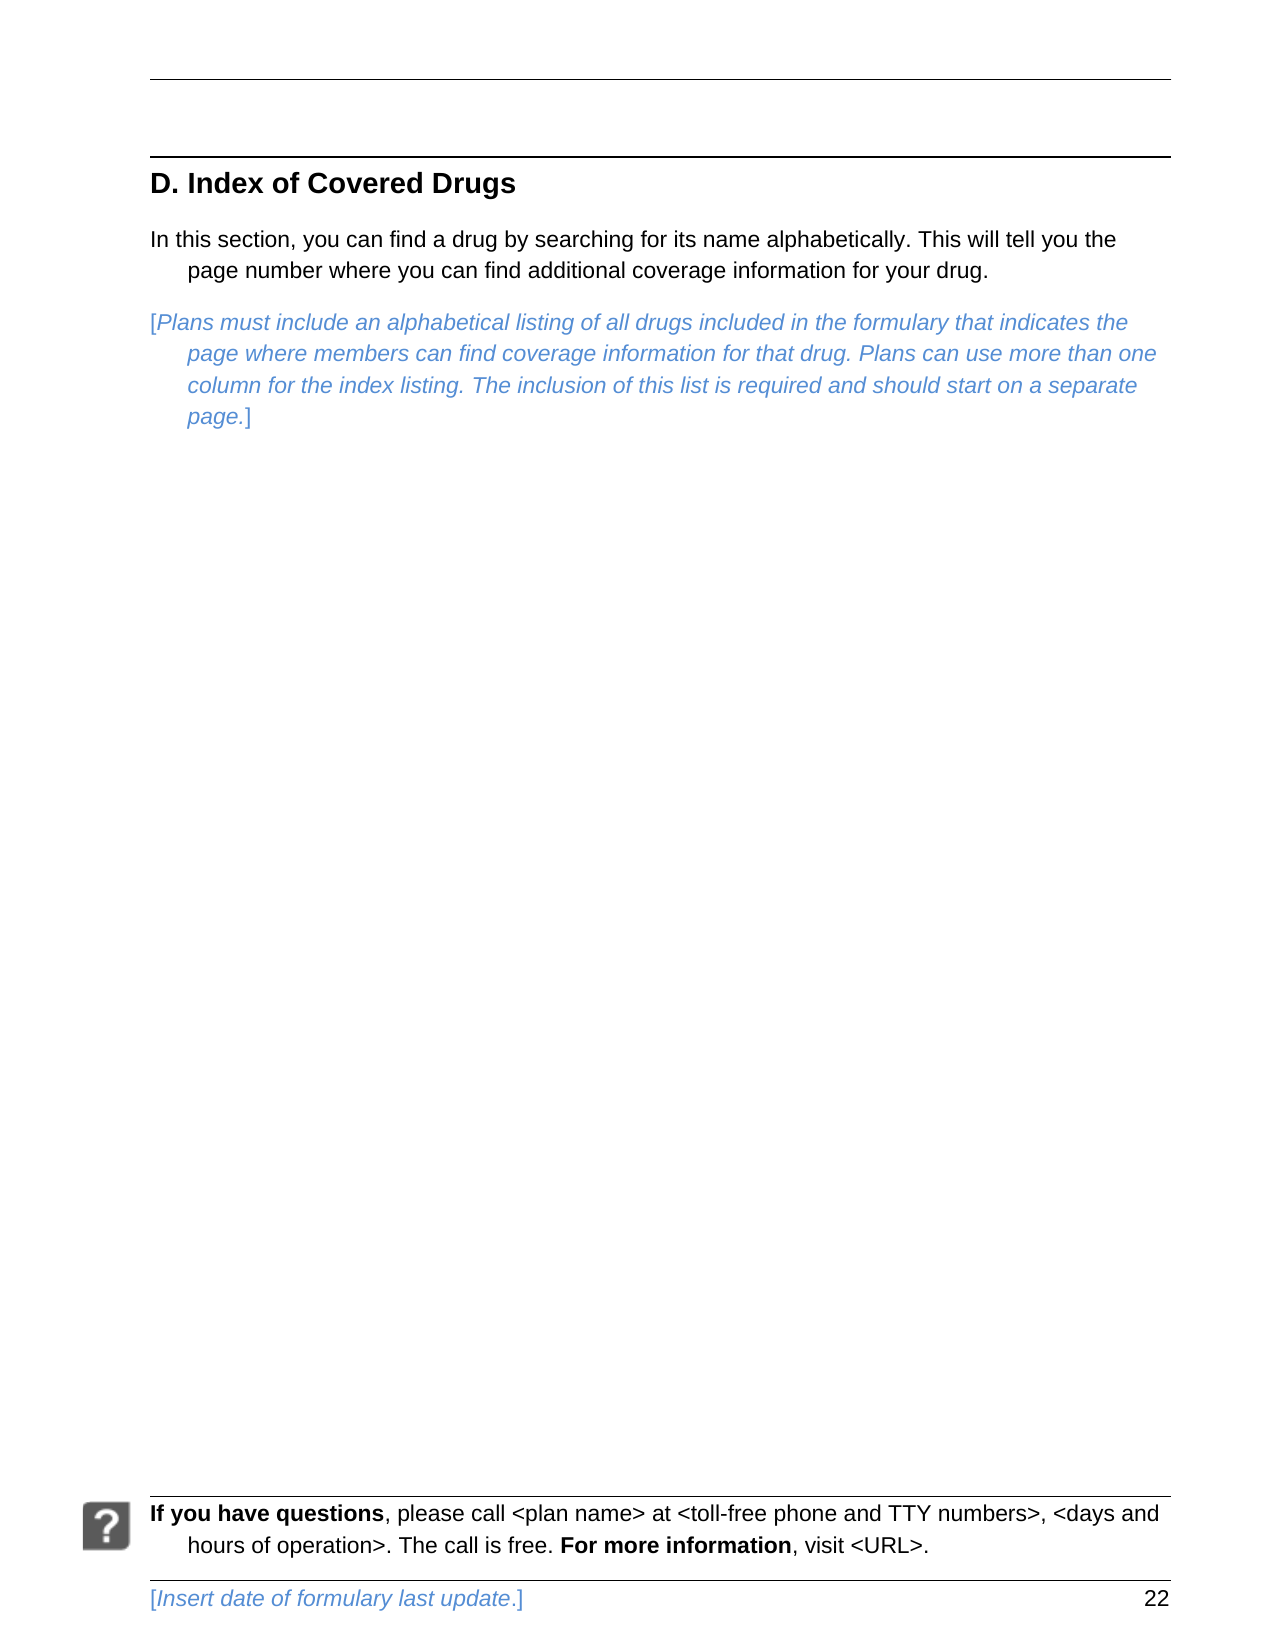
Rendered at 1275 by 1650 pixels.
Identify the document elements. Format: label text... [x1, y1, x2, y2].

text In this section, you can find a drug by searching for its name alphabetically. This will tell you the page number where you can find additional coverage information for your drug. [150, 222, 1171, 285]
text [Plans must include an alphabetical listing of all drugs included in the formulary that indicates the page where members can find coverage information for that drug. Plans can use more than one column for the index listing. The inclusion of this list is required and should start on a separate page.] [150, 306, 1171, 431]
picture [82, 1501, 132, 1552]
subtitle Index of Covered Drugs [150, 158, 1171, 201]
